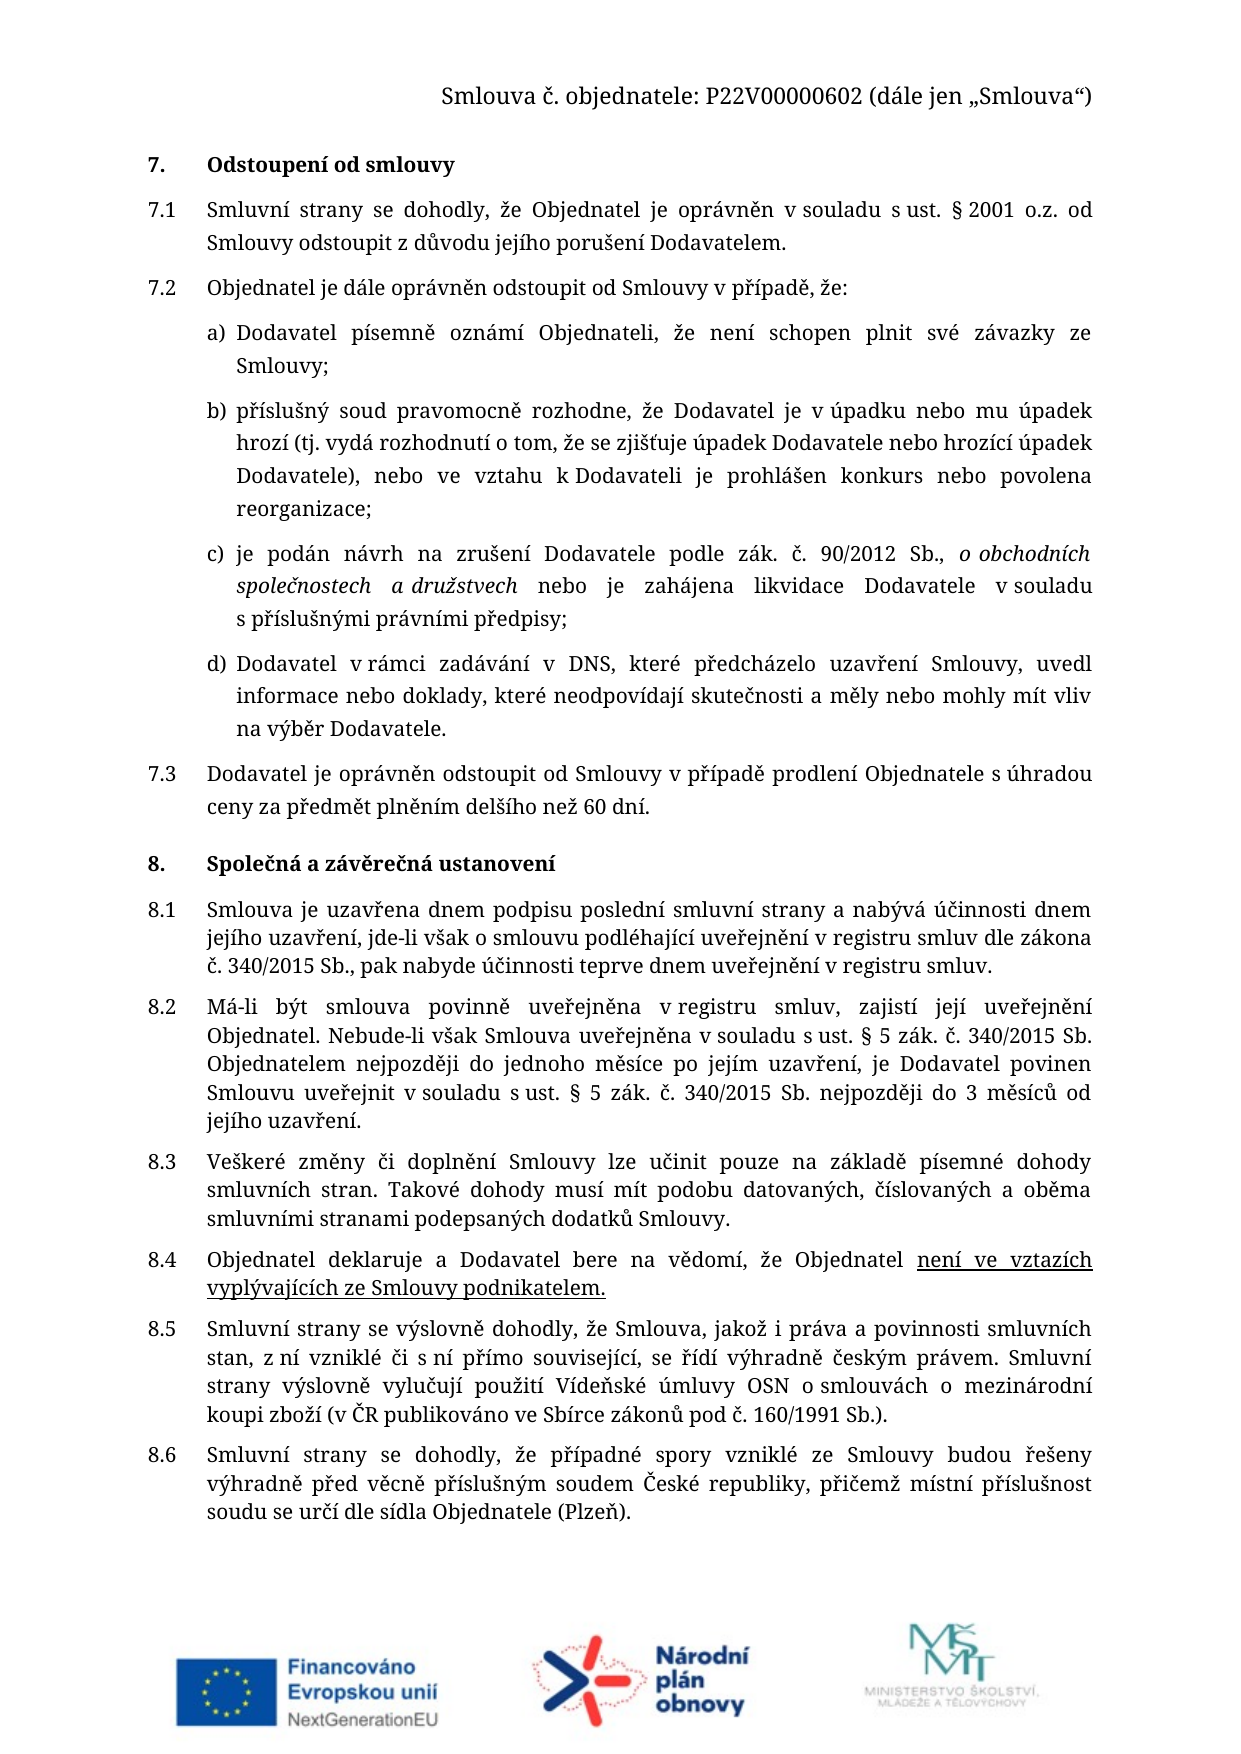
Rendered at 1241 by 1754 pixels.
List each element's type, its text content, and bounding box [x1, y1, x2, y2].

list příslušný soud pravomocně rozhodne, že Dodavatel je v úpadku nebo mu úpadek hrozí (tj. vydá rozhodnutí o tom, že se zjišťuje úpadek Dodavatele nebo hrozící úpadek Dodavatele), nebo ve vztahu k Dodavateli je prohlášen konkurs nebo povolena reorganizace; [207, 396, 1093, 522]
list Má-li být smlouva povinně uveřejněna v registru smluv, zajistí její uveřejnění Objednatel. Nebude-li však Smlouva uveřejněna v souladu s ust. § 5 zák. č. 340/2015 Sb. Objednatelem nejpozději do jednoho měsíce po jejím uzavření, je Dodavatel povinen Smlouvu uveřejnit v souladu s ust. § 5 zák. č. 340/2015 Sb. nejpozději do 3 měsíců od jejího uzavření. [148, 992, 1093, 1135]
list Veškeré změny či doplnění Smlouvy lze učinit pouze na základě písemné dohody smluvních stran. Takové dohody musí mít podobu datovaných, číslovaných a oběma smluvními stranami podepsaných dodatků Smlouvy. [148, 1147, 1093, 1232]
list Smluvní strany se dohodly, že Objednatel je oprávněn v souladu s ust. § 2001 o.z. od Smlouvy odstoupit z důvodu jejího porušení Dodavatelem. [148, 195, 1093, 256]
list Dodavatel písemně oznámí Objednateli, že není schopen plnit své závazky ze Smlouvy; [207, 318, 1093, 379]
list Smluvní strany se dohodly, že případné spory vzniklé ze Smlouvy budou řešeny výhradně před věcně příslušným soudem České republiky, přičemž místní příslušnost soudu se určí dle sídla Objednatele (Plzeň). [148, 1441, 1093, 1526]
picture [147, 1577, 1093, 1754]
list Společná a závěrečná ustanovení [148, 849, 1093, 878]
list Dodavatel v rámci zadávání v DNS, které předcházelo uzavření Smlouvy, uvedl informace nebo doklady, které neodpovídají skutečnosti a měly nebo mohly mít vliv na výběr Dodavatele. [207, 649, 1093, 743]
list Objednatel je dále oprávněn odstoupit od Smlouvy v případě, že: [148, 273, 1093, 301]
list Objednatel deklaruje a Dodavatel bere na vědomí, že Objednatel není ve vztazích vyplývajících ze Smlouvy podnikatelem. [148, 1245, 1093, 1302]
list Smlouva je uzavřena dnem podpisu poslední smluvní strany a nabývá účinnosti dnem jejího uzavření, jde-li však o smlouvu podléhající uveřejnění v registru smluv dle zákona č. 340/2015 Sb., pak nabyde účinnosti teprve dnem uveřejnění v registru smluv. [148, 895, 1093, 980]
list Dodavatel je oprávněn odstoupit od Smlouvy v případě prodlení Objednatele s úhradou ceny za předmět plněním delšího než 60 dní. [148, 759, 1093, 820]
list Odstoupení od smlouvy [148, 150, 1093, 179]
list je podán návrh na zrušení Dodavatele podle zák. č. 90/2012 Sb., o obchodních společnostech a družstvech nebo je zahájena likvidace Dodavatele v souladu s příslušnými právními předpisy; [207, 539, 1093, 632]
list Smluvní strany se výslovně dohodly, že Smlouva, jakož i práva a povinnosti smluvních stan, z ní vzniklé či s ní přímo související, se řídí výhradně českým právem. Smluvní strany výslovně vylučují použití Vídeňské úmluvy OSN o smlouvách o mezinárodní koupi zboží (v ČR publikováno ve Sbírce zákonů pod č. 160/1991 Sb.). [148, 1314, 1093, 1428]
